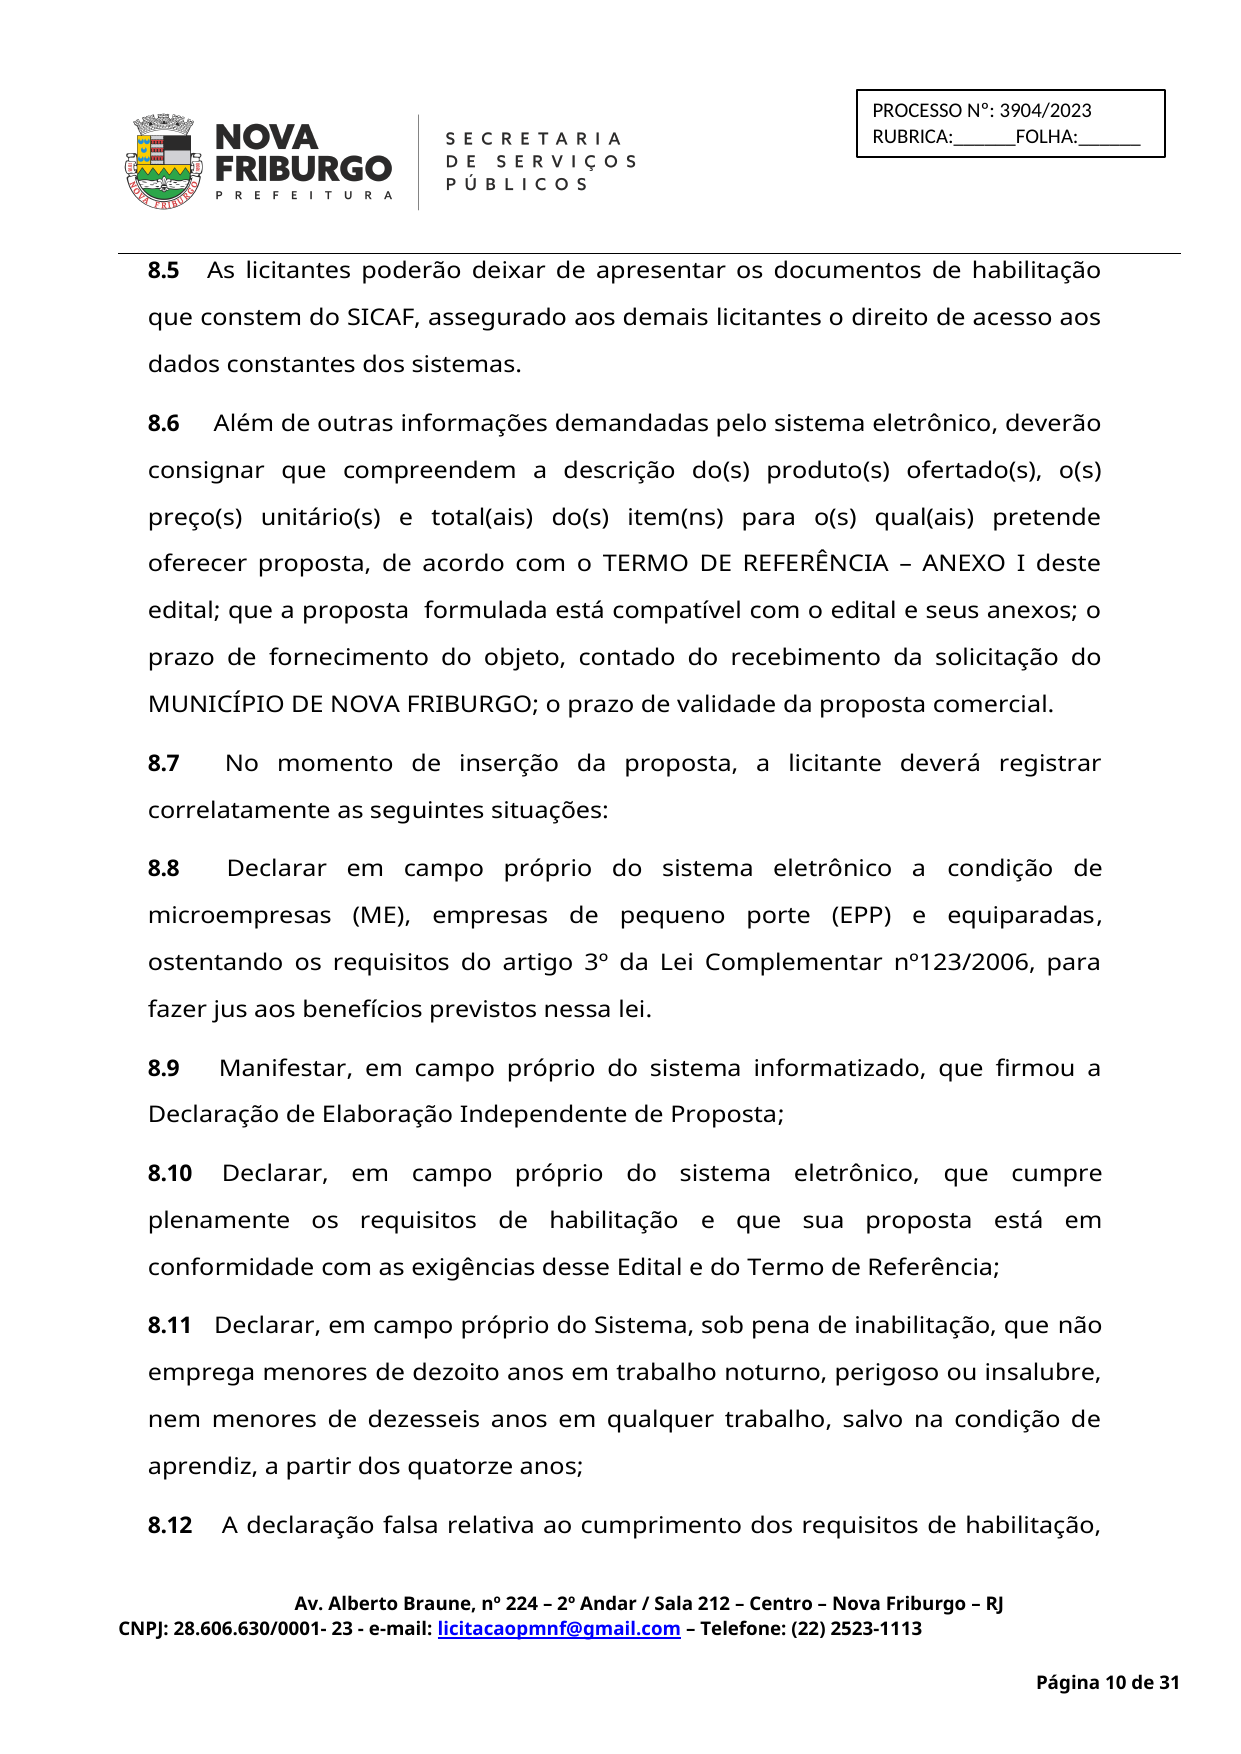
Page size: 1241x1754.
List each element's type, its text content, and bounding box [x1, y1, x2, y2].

list Manifestar, em campo próprio do sistema informatizado, que firmou a Declaração de Elaboração Independente de Proposta; [148, 1051, 1103, 1129]
list Além de outras informações demandadas pelo sistema eletrônico, deverão consignar que compreendem a descrição do(s) produto(s) ofertado(s), o(s) preço(s) unitário(s) e total(ais) do(s) item(ns) para o(s) qual(ais) pretende oferecer proposta, de acordo com o TERMO DE REFERÊNCIA – ANEXO I deste edital; que a proposta formulada está compatível com o edital e seus anexos; o prazo de fornecimento do objeto, contado do recebimento da solicitação do MUNICÍPIO DE NOVA FRIBURGO; o prazo de validade da proposta comercial. [148, 407, 1103, 719]
list Declarar em campo próprio do sistema eletrônico a condição de microempresas (ME), empresas de pequeno porte (EPP) e equiparadas, ostentando os requisitos do artigo 3º da Lei Complementar nº123/2006, para fazer jus aos benefícios previstos nessa lei. [148, 852, 1103, 1024]
list Declarar, em campo próprio do Sistema, sob pena de inabilitação, que não emprega menores de dezoito anos em trabalho noturno, perigoso ou insalubre, nem menores de dezesseis anos em qualquer trabalho, salvo na condição de aprendiz, a partir dos quatorze anos; [148, 1309, 1103, 1481]
picture [118, 97, 653, 222]
list As licitantes poderão deixar de apresentar os documentos de habilitação que constem do SICAF, assegurado aos demais licitantes o direito de acesso aos dados constantes dos sistemas. [148, 254, 1103, 379]
list Declarar, em campo próprio do sistema eletrônico, que cumpre plenamente os requisitos de habilitação e que sua proposta está em conformidade com as exigências desse Edital e do Termo de Referência; [148, 1157, 1103, 1282]
list No momento de inserção da proposta, a licitante deverá registrar correlatamente as seguintes situações: [148, 747, 1103, 825]
